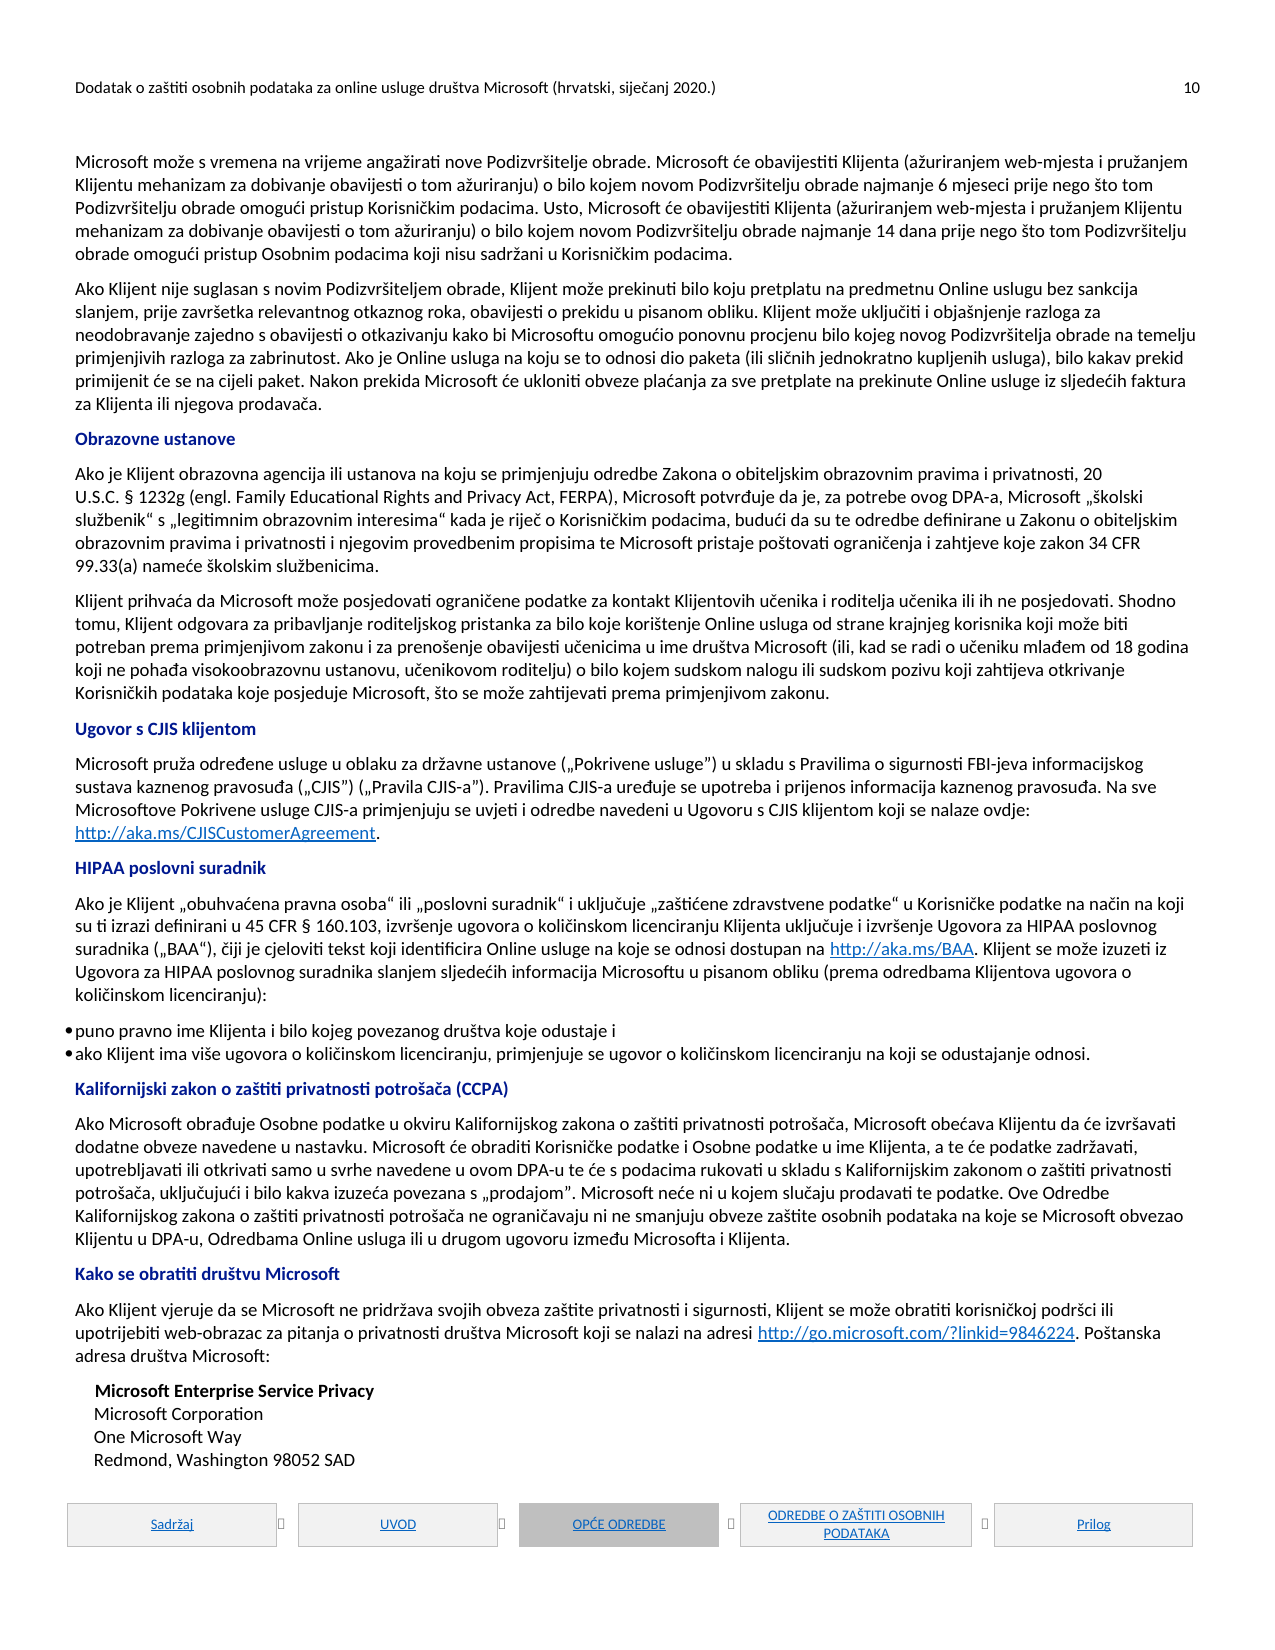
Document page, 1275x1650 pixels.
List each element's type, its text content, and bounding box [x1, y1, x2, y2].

subtitle HIPAA poslovni suradnik [75, 856, 1200, 879]
subtitle Ugovor s CJIS klijentom [75, 717, 1200, 739]
list Klijent prihvaća da Microsoft može posjedovati ograničene podatke za kontakt Klijentovih učenika i roditelja učenika ili ih ne posjedovati. Shodno tomu, Klijent odgovara za pribavljanje roditeljskog pristanka za bilo koje korištenje Online usluga od strane krajnjeg korisnika koji može biti potreban prema primjenjivom zakonu i za prenošenje obavijesti učenicima u ime društva Microsoft (ili, kad se radi o učeniku mlađem od 18 godina koji ne pohađa visokoobrazovnu ustanovu, učenikovom roditelju) o bilo kojem sudskom nalogu ili sudskom pozivu koji zahtijeva otkrivanje Korisničkih podataka koje posjeduje Microsoft, što se može zahtijevati prema primjenjivom zakonu. [75, 589, 1200, 704]
list puno pravno ime Klijenta i bilo kojeg povezanog društva koje odustaje i [66, 1019, 1200, 1042]
list Redmond, Washington 98052 SAD [94, 1448, 1200, 1471]
list Microsoft pruža određene usluge u oblaku za državne ustanove („Pokrivene usluge”) u skladu s Pravilima o sigurnosti FBI-jeva informacijskog sustava kaznenog pravosuđa („CJIS”) („Pravila CJIS-a”). Pravilima CJIS-a uređuje se upotreba i prijenos informacija kaznenog pravosuđa. Na sve Microsoftove Pokrivene usluge CJIS-a primjenjuju se uvjeti i odredbe navedeni u Ugovoru s CJIS klijentom koji se nalaze ovdje: http://aka.ms/CJISCustomerAgreement. [75, 752, 1200, 844]
subtitle Obrazovne ustanove [75, 427, 1200, 450]
list One Microsoft Way [94, 1425, 1200, 1448]
list Microsoft može s vremena na vrijeme angažirati nove Podizvršitelje obrade. Microsoft će obavijestiti Klijenta (ažuriranjem web-mjesta i pružanjem Klijentu mehanizam za dobivanje obavijesti o tom ažuriranju) o bilo kojem novom Podizvršitelju obrade najmanje 6 mjeseci prije nego što tom Podizvršitelju obrade omogući pristup Korisničkim podacima. Usto, Microsoft će obavijestiti Klijenta (ažuriranjem web-mjesta i pružanjem Klijentu mehanizam za dobivanje obavijesti o tom ažuriranju) o bilo kojem novom Podizvršitelju obrade najmanje 14 dana prije nego što tom Podizvršitelju obrade omogući pristup Osobnim podacima koji nisu sadržani u Korisničkim podacima. [75, 150, 1200, 264]
list Ako je Klijent obrazovna agencija ili ustanova na koju se primjenjuju odredbe Zakona o obiteljskim obrazovnim pravima i privatnosti, 20 U.S.C. § 1232g (engl. Family Educational Rights and Privacy Act, FERPA), Microsoft potvrđuje da je, za potrebe ovog DPA-a, Microsoft „školski službenik“ s „legitimnim obrazovnim interesima“ kada je riječ o Korisničkim podacima, budući da su te odredbe definirane u Zakonu o obiteljskim obrazovnim pravima i privatnosti i njegovim provedbenim propisima te Microsoft pristaje poštovati ograničenja i zahtjeve koje zakon 34 CFR 99.33(a) nameće školskim službenicima. [75, 462, 1200, 577]
list Ako Microsoft obrađuje Osobne podatke u okviru Kalifornijskog zakona o zaštiti privatnosti potrošača, Microsoft obećava Klijentu da će izvršavati dodatne obveze navedene u nastavku. Microsoft će obraditi Korisničke podatke i Osobne podatke u ime Klijenta, a te će podatke zadržavati, upotrebljavati ili otkrivati samo u svrhe navedene u ovom DPA-u te će s podacima rukovati u skladu s Kalifornijskim zakonom o zaštiti privatnosti potrošača, uključujući i bilo kakva izuzeća povezana s „prodajom”. Microsoft neće ni u kojem slučaju prodavati te podatke. Ove Odredbe Kalifornijskog zakona o zaštiti privatnosti potrošača ne ograničavaju ni ne smanjuju obveze zaštite osobnih podataka na koje se Microsoft obvezao Klijentu u DPA-u, Odredbama Online usluga ili u drugom ugovoru između Microsofta i Klijenta. [75, 1112, 1200, 1250]
list Ako Klijent vjeruje da se Microsoft ne pridržava svojih obveza zaštite privatnosti i sigurnosti, Klijent se može obratiti korisničkoj podršci ili upotrijebiti web-obrazac za pitanja o privatnosti društva Microsoft koji se nalazi na adresi http://go.microsoft.com/?linkid=9846224. Poštanska adresa društva Microsoft: [75, 1298, 1200, 1367]
list Microsoft Corporation [94, 1402, 1200, 1425]
list Ako je Klijent „obuhvaćena pravna osoba“ ili „poslovni suradnik“ i uključuje „zaštićene zdravstvene podatke“ u Korisničke podatke na način na koji su ti izrazi definirani u 45 CFR § 160.103, izvršenje ugovora o količinskom licenciranju Klijenta uključuje i izvršenje Ugovora za HIPAA poslovnog suradnika („BAA“), čiji je cjeloviti tekst koji identificira Online usluge na koje se odnosi dostupan na http://aka.ms/BAA. Klijent se može izuzeti iz Ugovora za HIPAA poslovnog suradnika slanjem sljedećih informacija Microsoftu u pisanom obliku (prema odredbama Klijentova ugovora o količinskom licenciranju): [75, 892, 1200, 1006]
list Ako Klijent nije suglasan s novim Podizvršiteljem obrade, Klijent može prekinuti bilo koju pretplatu na predmetnu Online uslugu bez sankcija slanjem, prije završetka relevantnog otkaznog roka, obavijesti o prekidu u pisanom obliku. Klijent može uključiti i objašnjenje razloga za neodobravanje zajedno s obavijesti o otkazivanju kako bi Microsoftu omogućio ponovnu procjenu bilo kojeg novog Podizvršitelja obrade na temelju primjenjivih razloga za zabrinutost. Ako je Online usluga na koju se to odnosi dio paketa (ili sličnih jednokratno kupljenih usluga), bilo kakav prekid primijenit će se na cijeli paket. Nakon prekida Microsoft će ukloniti obveze plaćanja za sve pretplate na prekinute Online usluge iz sljedećih faktura za Klijenta ili njegova prodavača. [75, 277, 1200, 414]
list ako Klijent ima više ugovora o količinskom licenciranju, primjenjuje se ugovor o količinskom licenciranju na koji se odustajanje odnosi. [66, 1042, 1200, 1064]
list Microsoft Enterprise Service Privacy [94, 1379, 1200, 1402]
subtitle Kako se obratiti društvu Microsoft [75, 1262, 1200, 1285]
subtitle Kalifornijski zakon o zaštiti privatnosti potrošača (CCPA) [75, 1077, 1200, 1100]
